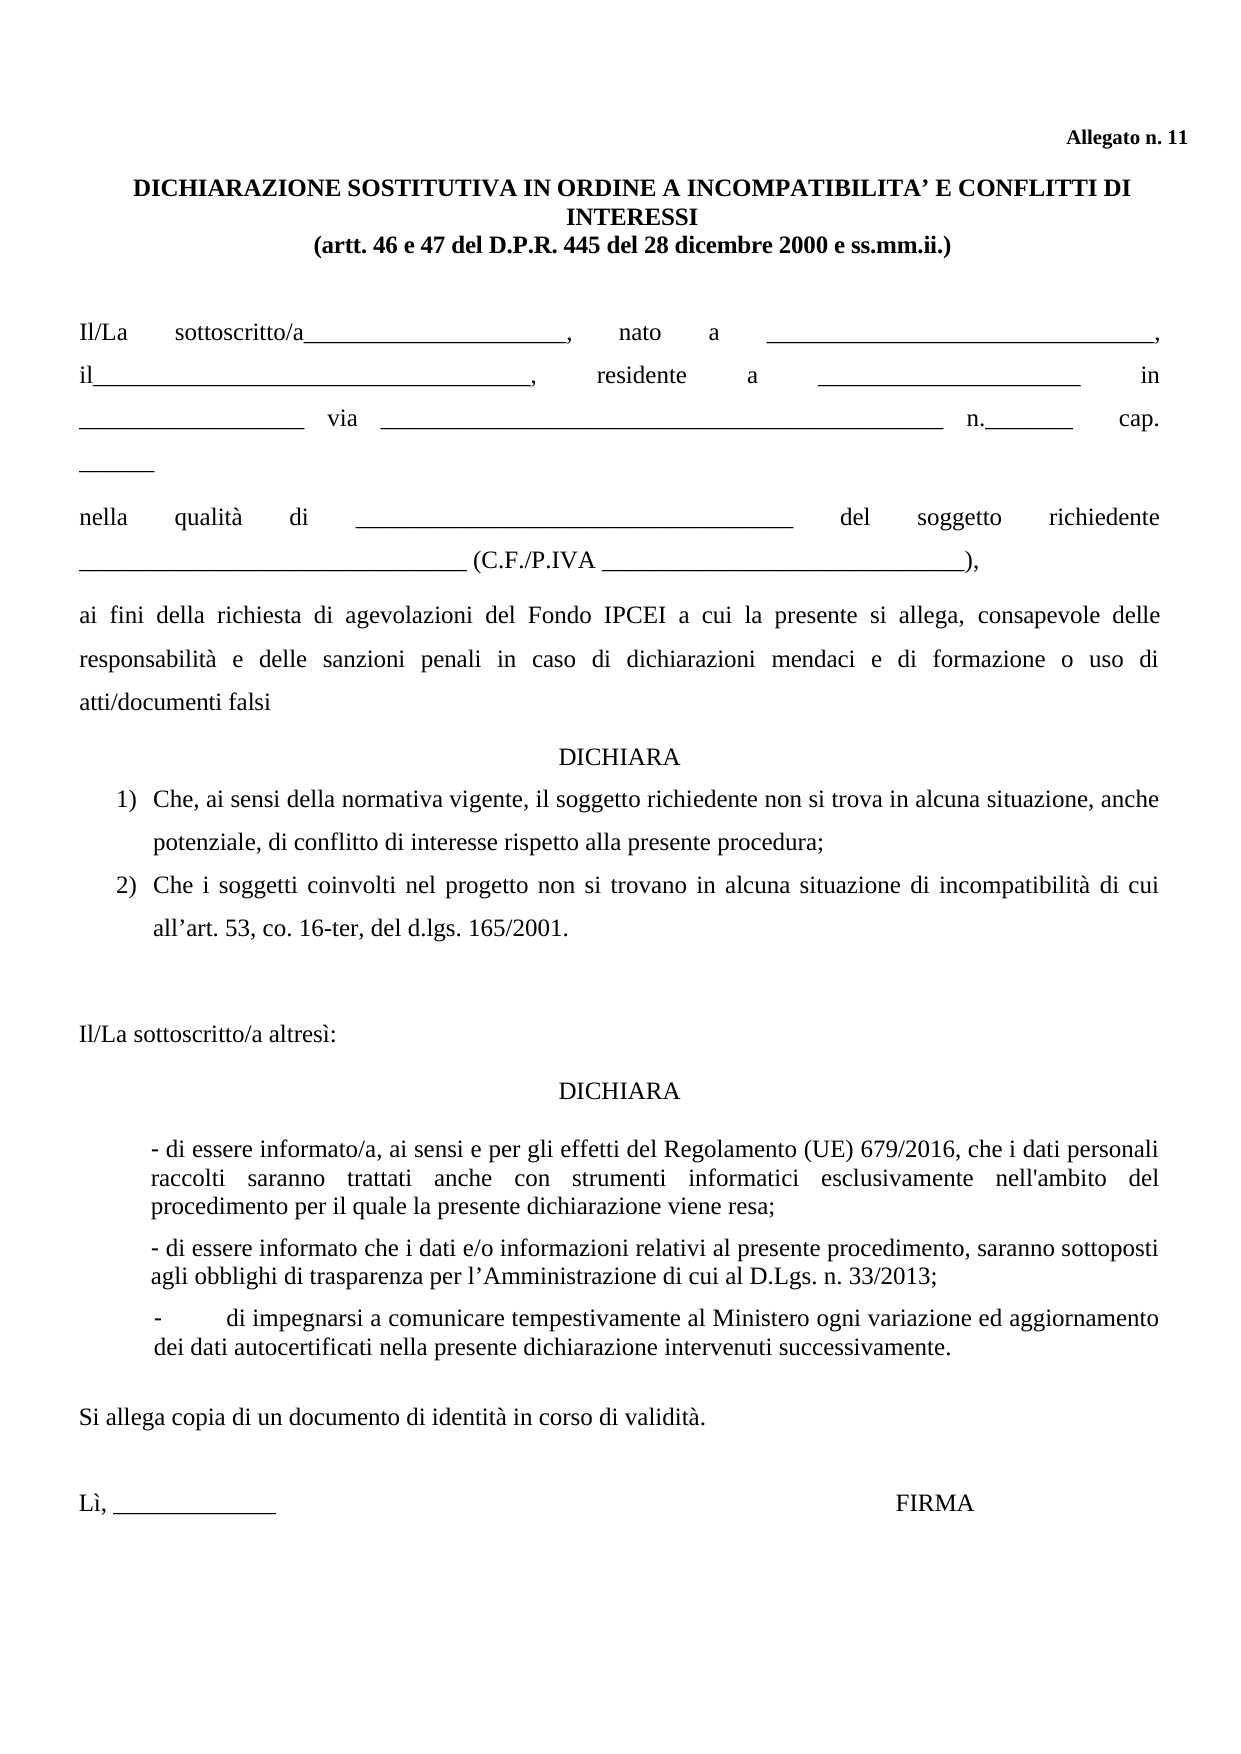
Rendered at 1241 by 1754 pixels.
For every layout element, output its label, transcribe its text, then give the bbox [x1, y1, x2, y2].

text Il/La sottoscritto/a_____________________, nato a _______________________________, il___________________________________, residente a _____________________ in __________________ via _____________________________________________ n._______ cap. ______ [79, 317, 1160, 475]
list di essere informato/a, ai sensi e per gli effetti del Regolamento (UE) 679/2016, che i dati personali raccolti saranno trattati anche con strumenti informatici esclusivamente nell'ambito del procedimento per il quale la presente dichiarazione viene resa; [151, 1134, 1160, 1220]
list di impegnarsi a comunicare tempestivamente al Ministero ogni variazione ed aggiornamento dei dati autocertificati nella presente dichiarazione intervenuti successivamente. [153, 1303, 1160, 1360]
text nella qualità di ___________________________________ del soggetto richiedente _______________________________ (C.F./P.IVA _____________________________), [79, 502, 1160, 574]
list di essere informato che i dati e/o informazioni relativi al presente procedimento, saranno sottoposti agli obblighi di trasparenza per l’Amministrazione di cui al D.Lgs. n. 33/2013; [151, 1233, 1160, 1290]
text DICHIARA [78, 742, 1160, 771]
text Si allega copia di un documento di identità in corso di validità. [78, 1402, 1160, 1430]
text (artt. 46 e 47 del D.P.R. 445 del 28 dicembre 2000 e ss.mm.ii.) [78, 231, 1186, 259]
text DICHIARAZIONE SOSTITUTIVA IN ORDINE A INCOMPATIBILITA’ E CONFLITTI DI INTERESSI [78, 173, 1186, 231]
text DICHIARA [78, 1076, 1160, 1105]
list Che i soggetti coinvolti nel progetto non si trovano in alcuna situazione di incompatibilità di cui all’art. 53, co. 16-ter, del d.lgs. 165/2001. [116, 870, 1160, 942]
text ai fini della richiesta di agevolazioni del Fondo IPCEI a cui la presente si allega, consapevole delle responsabilità e delle sanzioni penali in caso di dichiarazioni mendaci e di formazione o uso di atti/documenti falsi [79, 601, 1160, 716]
text Il/La sottoscritto/a altresì: [78, 1019, 1160, 1047]
text Lì, _____________ FIRMA [78, 1488, 1160, 1517]
list Che, ai sensi della normativa vigente, il soggetto richiedente non si trova in alcuna situazione, anche potenziale, di conflitto di interesse rispetto alla presente procedura; [116, 784, 1160, 856]
text Allegato n. 11 [78, 125, 1188, 149]
